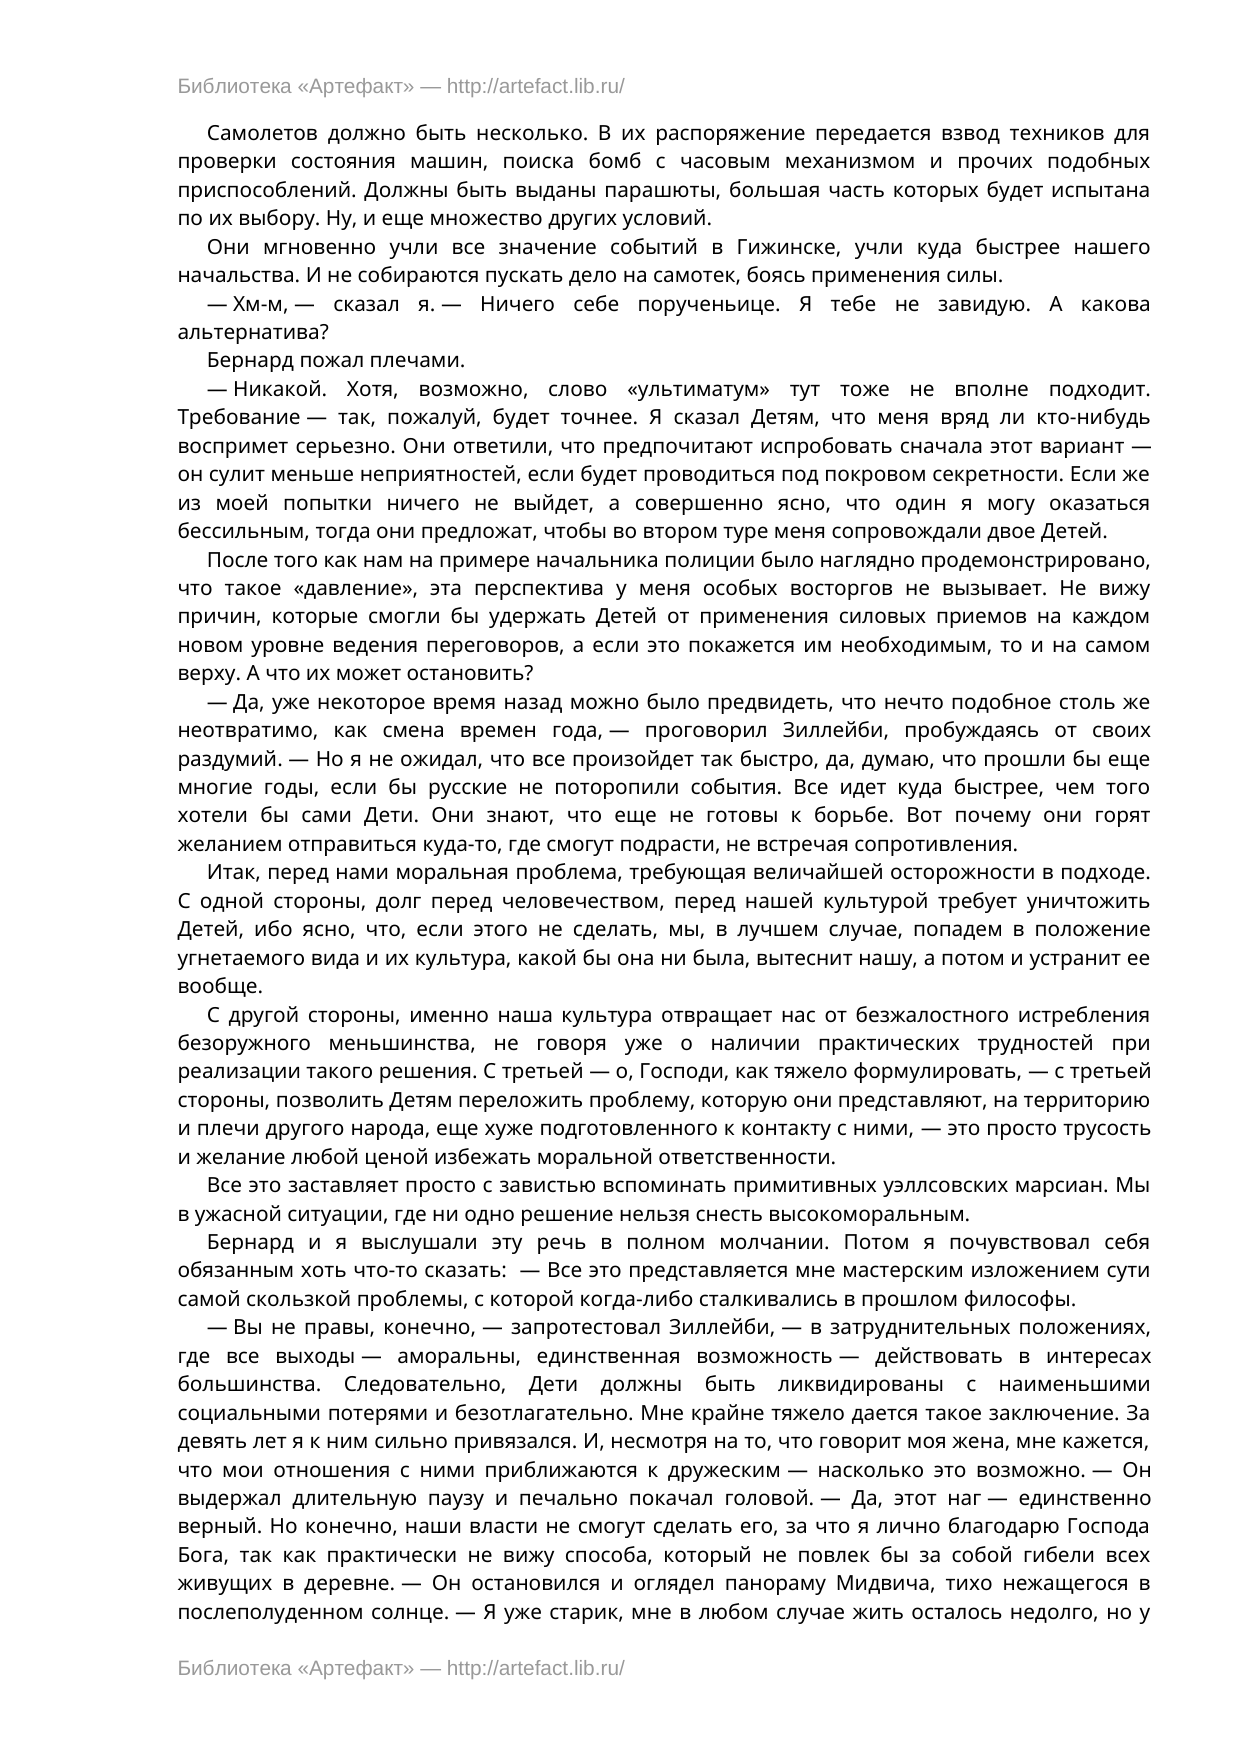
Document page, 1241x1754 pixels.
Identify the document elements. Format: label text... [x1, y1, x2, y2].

text Бернард пожал плечами. [177, 346, 1152, 374]
text — Да, уже некоторое время назад можно было предвидеть, что нечто подобное столь же неотвратимо, как смена времен года, — проговорил Зиллейби, пробуждаясь от своих раздумий. — Но я не ожидал, что все произойдет так быстро, да, думаю, что прошли бы еще многие годы, если бы русские не поторопили события. Все идет куда быстрее, чем того хотели бы сами Дети. Они знают, что еще не готовы к борьбе. Вот почему они горят желанием отправиться куда-то, где смогут подрасти, не встречая сопротивления. [177, 687, 1152, 857]
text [177, 1312, 1152, 1625]
text С другой стороны, именно наша культура отвращает нас от безжалостного истребления безоружного меньшинства, не говоря уже о наличии практических трудностей при реализации такого решения. С третьей — о, Господи, как тяжело формулировать, — с третьей стороны, позволить Детям переложить проблему, которую они представляют, на территорию и плечи другого народа, еще хуже подготовленного к контакту с ними, — это просто трусость и желание любой ценой избежать моральной ответственности. [177, 1000, 1152, 1170]
text После того как нам на примере начальника полиции было наглядно продемонстрировано, что такое «давление», эта перспектива у меня особых восторгов не вызывает. Не вижу причин, которые смогли бы удержать Детей от применения силовых приемов на каждом новом уровне ведения переговоров, а если это покажется им необходимым, то и на самом верху. А что их может остановить? [177, 545, 1152, 687]
text Они мгновенно учли все значение событий в Гижинске, учли куда быстрее нашего начальства. И не собираются пускать дело на самотек, боясь применения силы. [177, 232, 1152, 289]
text — Хм-м, — сказал я. — Ничего себе порученьице. Я тебе не завидую. А какова альтернатива? [177, 289, 1152, 346]
text Бернард и я выслушали эту речь в полном молчании. Потом я почувствовал себя обязанным хоть что-то сказать: — Все это представляется мне мастерским изложением сути самой скользкой проблемы, с которой когда-либо сталкивались в прошлом философы. [177, 1227, 1152, 1312]
text — Никакой. Хотя, возможно, слово «ультиматум» тут тоже не вполне подходит. Требование — так, пожалуй, будет точнее. Я сказал Детям, что меня вряд ли кто-нибудь воспримет серьезно. Они ответили, что предпочитают испробовать сначала этот вариант — он сулит меньше неприятностей, если будет проводиться под покровом секретности. Если же из моей попытки ничего не выйдет, а совершенно ясно, что один я могу оказаться бессильным, тогда они предложат, чтобы во втором туре меня сопровождали двое Детей. [177, 374, 1152, 545]
text Все это заставляет просто с завистью вспоминать примитивных уэллсовских марсиан. Мы в ужасной ситуации, где ни одно решение нельзя снесть высокоморальным. [177, 1170, 1152, 1227]
text Итак, перед нами моральная проблема, требующая величайшей осторожности в подходе. С одной стороны, долг перед человечеством, перед нашей культурой требует уничтожить Детей, ибо ясно, что, если этого не сделать, мы, в лучшем случае, попадем в положение угнетаемого вида и их культура, какой бы она ни была, вытеснит нашу, а потом и устранит ее вообще. [177, 857, 1152, 1000]
text Самолетов должно быть несколько. В их распоряжение передается взвод техников для проверки состояния машин, поиска бомб с часовым механизмом и прочих подобных приспособлений. Должны быть выданы парашюты, большая часть которых будет испытана по их выбору. Ну, и еще множество других условий. [177, 118, 1152, 232]
